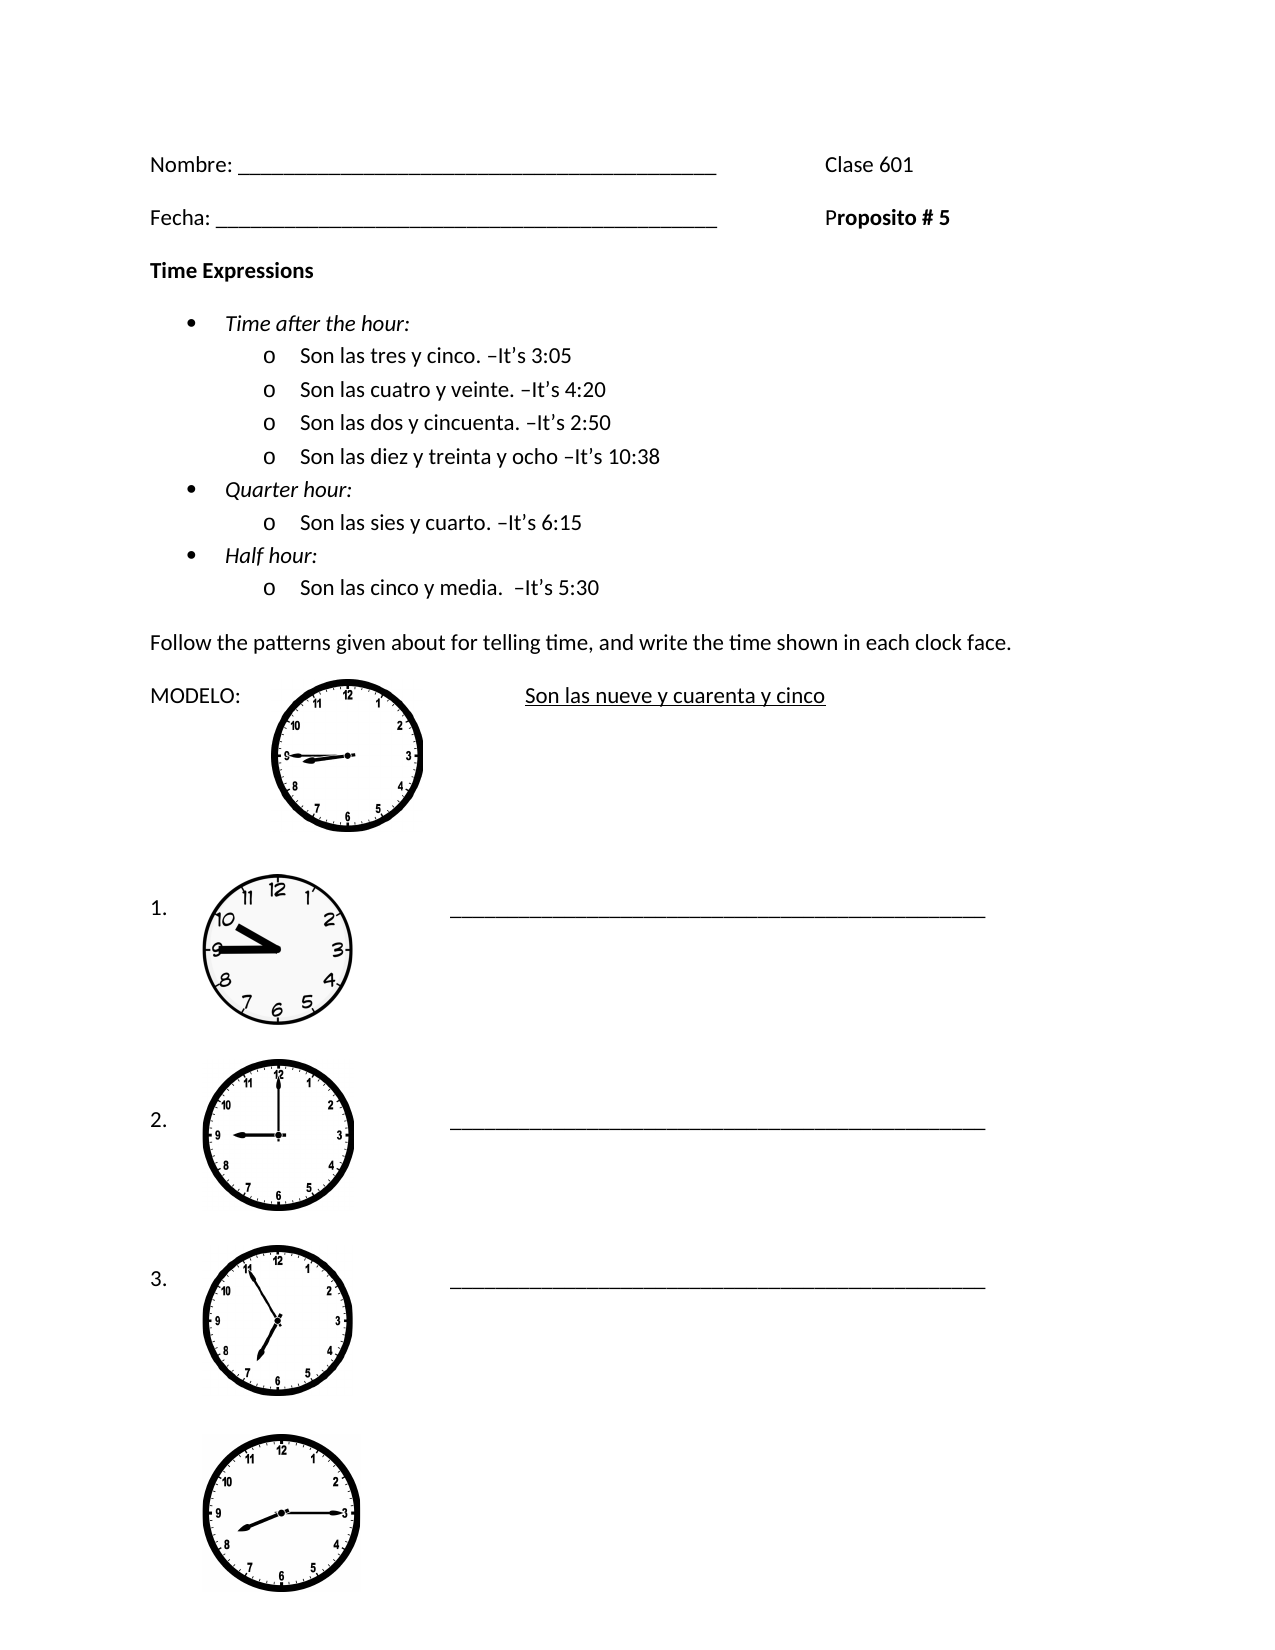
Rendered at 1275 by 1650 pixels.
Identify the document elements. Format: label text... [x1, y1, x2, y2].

list Quarter hour: [187, 475, 1125, 503]
text Follow the patterns given about for telling time, and write the time shown in each clock face. [150, 628, 1125, 656]
text MODELO: Son las nueve y cuarenta y cinco [439, 681, 1125, 709]
text 2. _______________________________________________ [369, 1105, 1125, 1133]
text 1. _______________________________________________ [369, 893, 1125, 921]
list Time after the hour: [187, 309, 1125, 337]
list Son las sies y cuarto. –It’s 6:15 [262, 508, 1125, 537]
list Son las cuatro y veinte. –It’s 4:20 [262, 375, 1125, 404]
picture [202, 1245, 353, 1396]
text 3. _______________________________________________ [369, 1264, 1125, 1292]
picture [271, 679, 423, 832]
text Time Expressions [150, 256, 1125, 284]
picture [202, 1434, 361, 1592]
list Son las dos y cincuenta. –It’s 2:50 [262, 408, 1125, 437]
text Nombre: __________________________________________ Clase 601 [150, 150, 1125, 178]
text MODELO: Son las nueve y cuarenta y cinco [150, 681, 256, 709]
picture [202, 1059, 354, 1211]
list Son las cinco y media. –It’s 5:30 [262, 573, 1125, 602]
picture [202, 874, 353, 1025]
list Son las diez y treinta y ocho –It’s 10:38 [262, 442, 1125, 471]
text Fecha: ____________________________________________ Proposito # 5 [150, 203, 1125, 231]
list Son las tres y cinco. –It’s 3:05 [262, 341, 1125, 370]
list Half hour: [187, 541, 1125, 569]
